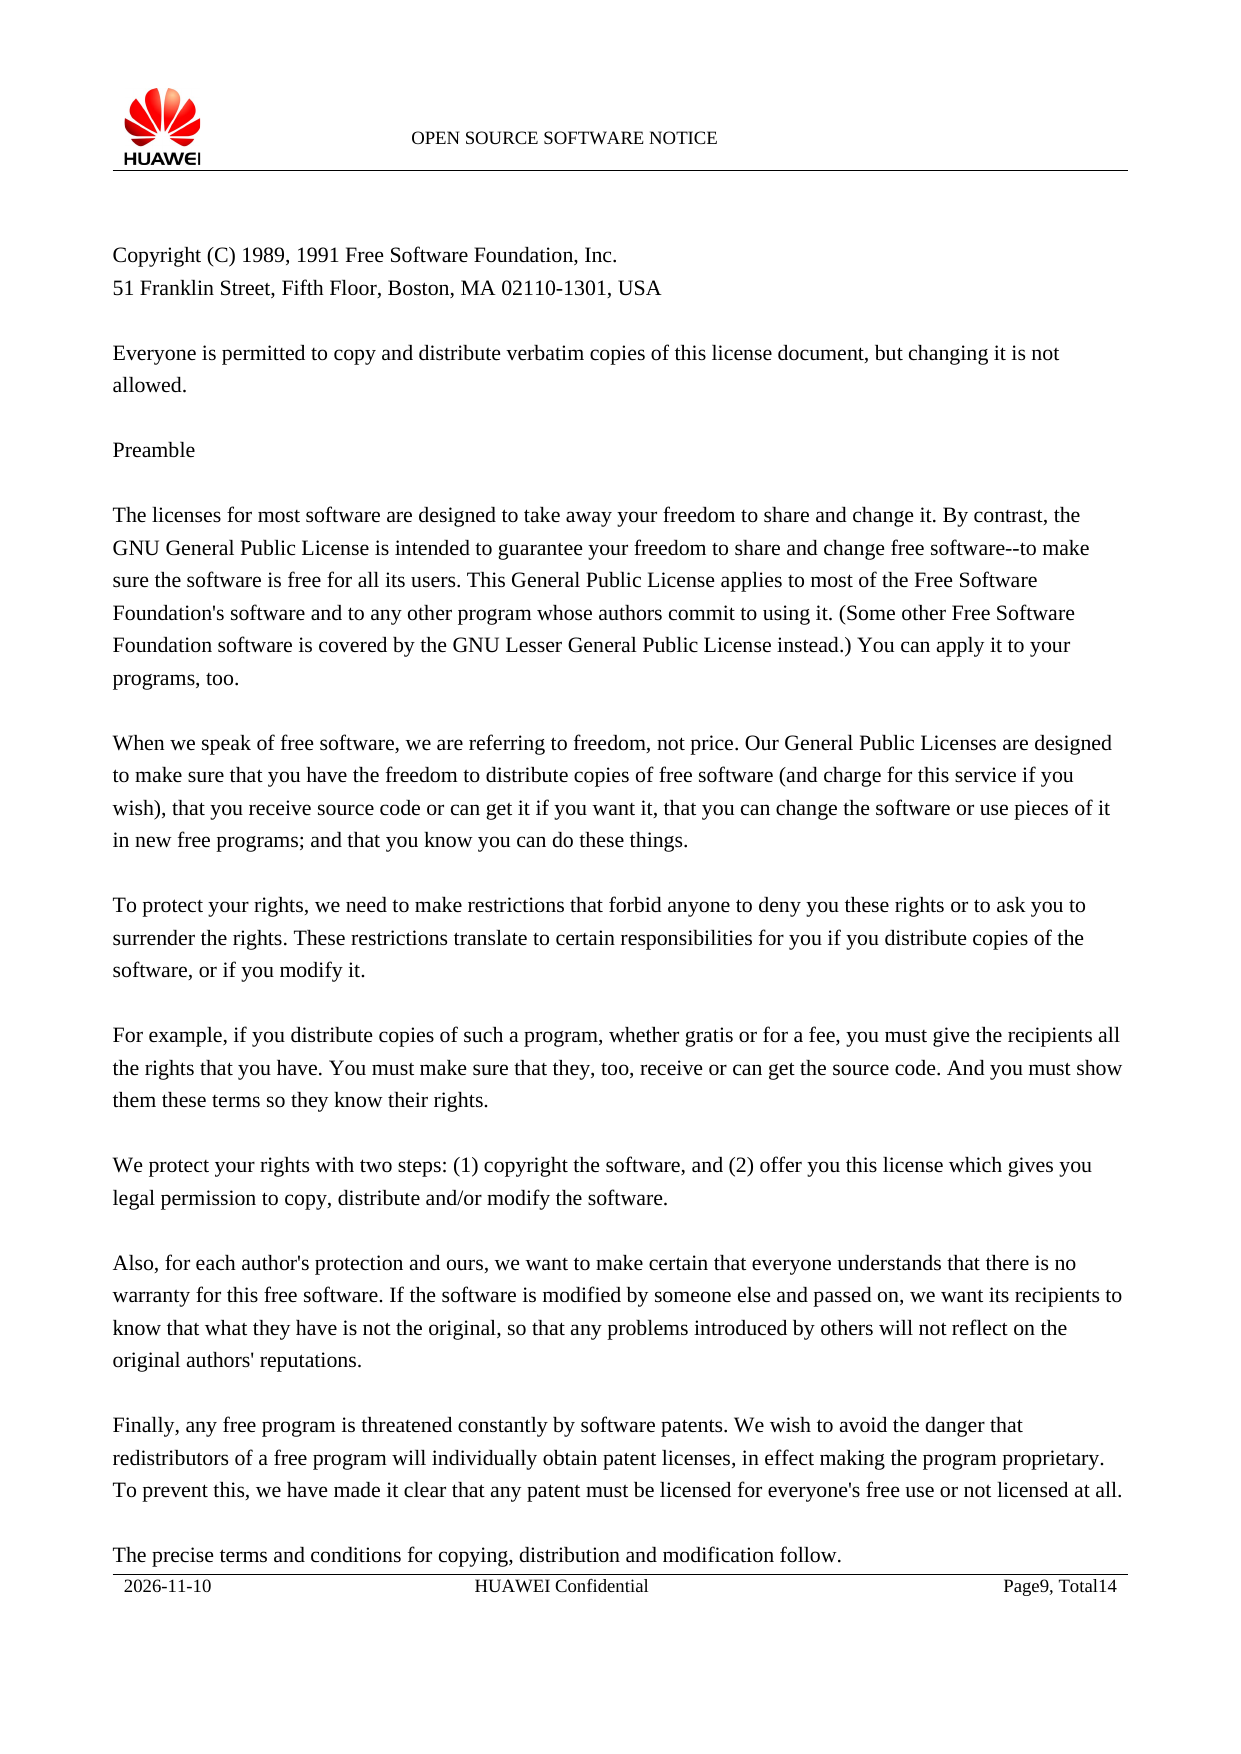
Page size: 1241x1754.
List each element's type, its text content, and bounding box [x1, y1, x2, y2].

picture [124, 88, 201, 165]
